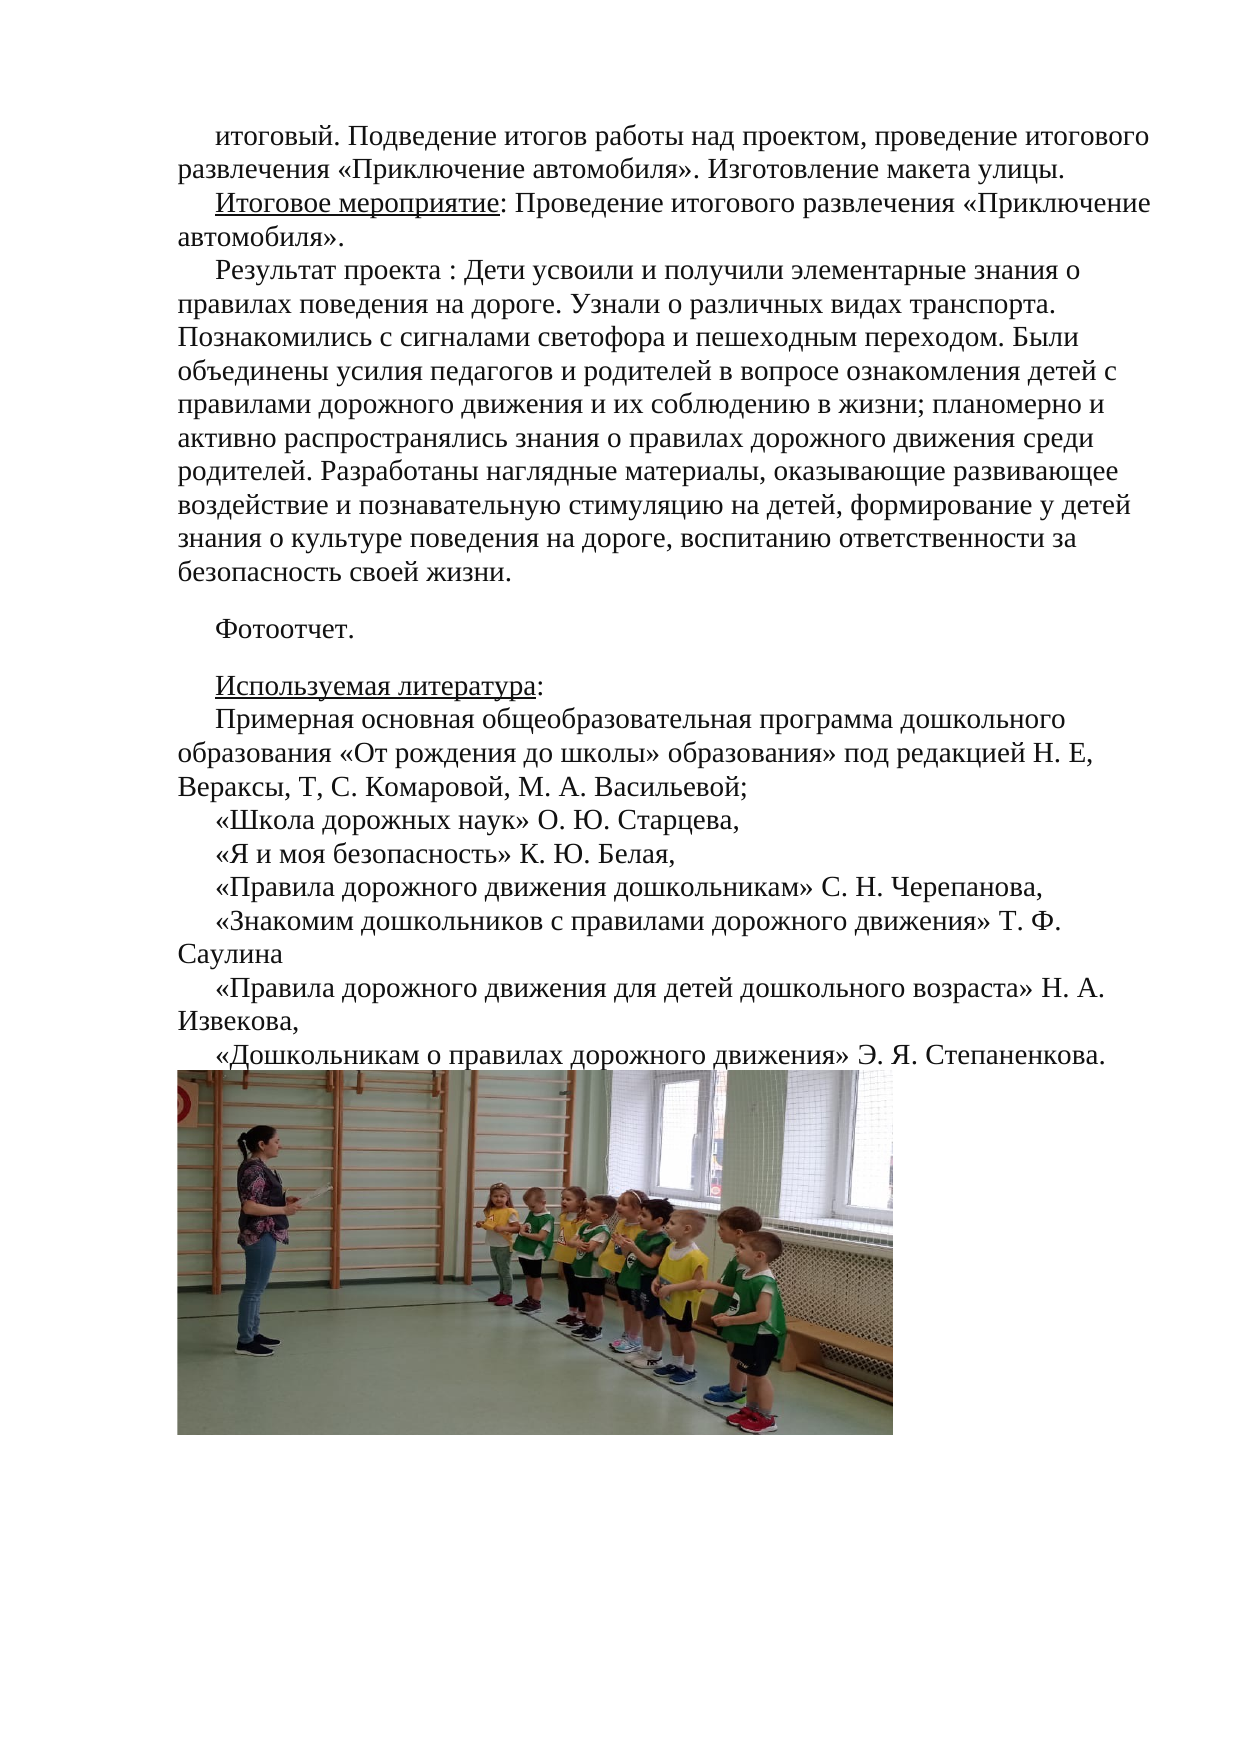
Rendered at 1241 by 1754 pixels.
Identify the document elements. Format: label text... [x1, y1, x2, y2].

text Итоговое мероприятие: Проведение итогового развлечения «Приключение автомобиля». [177, 185, 1152, 252]
text «Я и моя безопасность» К. Ю. Белая, [177, 836, 1152, 869]
text «Дошкольникам о правилах дорожного движения» Э. Я. Степаненкова. [177, 1037, 1152, 1071]
text Используемая литература: [177, 668, 1152, 702]
text Фотоотчет. [177, 611, 1152, 645]
text «Правила дорожного движения для детей дошкольного возраста» Н. А. Извекова, [177, 970, 1152, 1037]
text Примерная основная общеобразовательная программа дошкольного образования «От рождения до школы» образования» под редакцией Н. Е, Вераксы, Т, С. Комаровой, М. А. Васильевой; [177, 702, 1152, 802]
picture [177, 1070, 893, 1435]
text итоговый. Подведение итогов работы над проектом, проведение итогового развлечения «Приключение автомобиля». Изготовление макета улицы. [177, 118, 1152, 185]
text Результат проекта : Дети усвоили и получили элементарные знания о правилах поведения на дороге. Узнали о различных видах транспорта. Познакомились с сигналами светофора и пешеходным переходом. Были объединены усилия педагогов и родителей в вопросе ознакомления детей с правилами дорожного движения и их соблюдению в жизни; планомерно и активно распространялись знания о правилах дорожного движения среди родителей. Разработаны наглядные материалы, оказывающие развивающее воздействие и познавательную стимуляцию на детей, формирование у детей знания о культуре поведения на дороге, воспитанию ответственности за безопасность своей жизни. [177, 252, 1152, 588]
text «Знакомим дошкольников с правилами дорожного движения» Т. Ф. Саулина [177, 903, 1152, 970]
text «Школа дорожных наук» О. Ю. Старцева, [177, 802, 1152, 836]
text «Правила дорожного движения дошкольникам» С. Н. Черепанова, [177, 869, 1152, 903]
